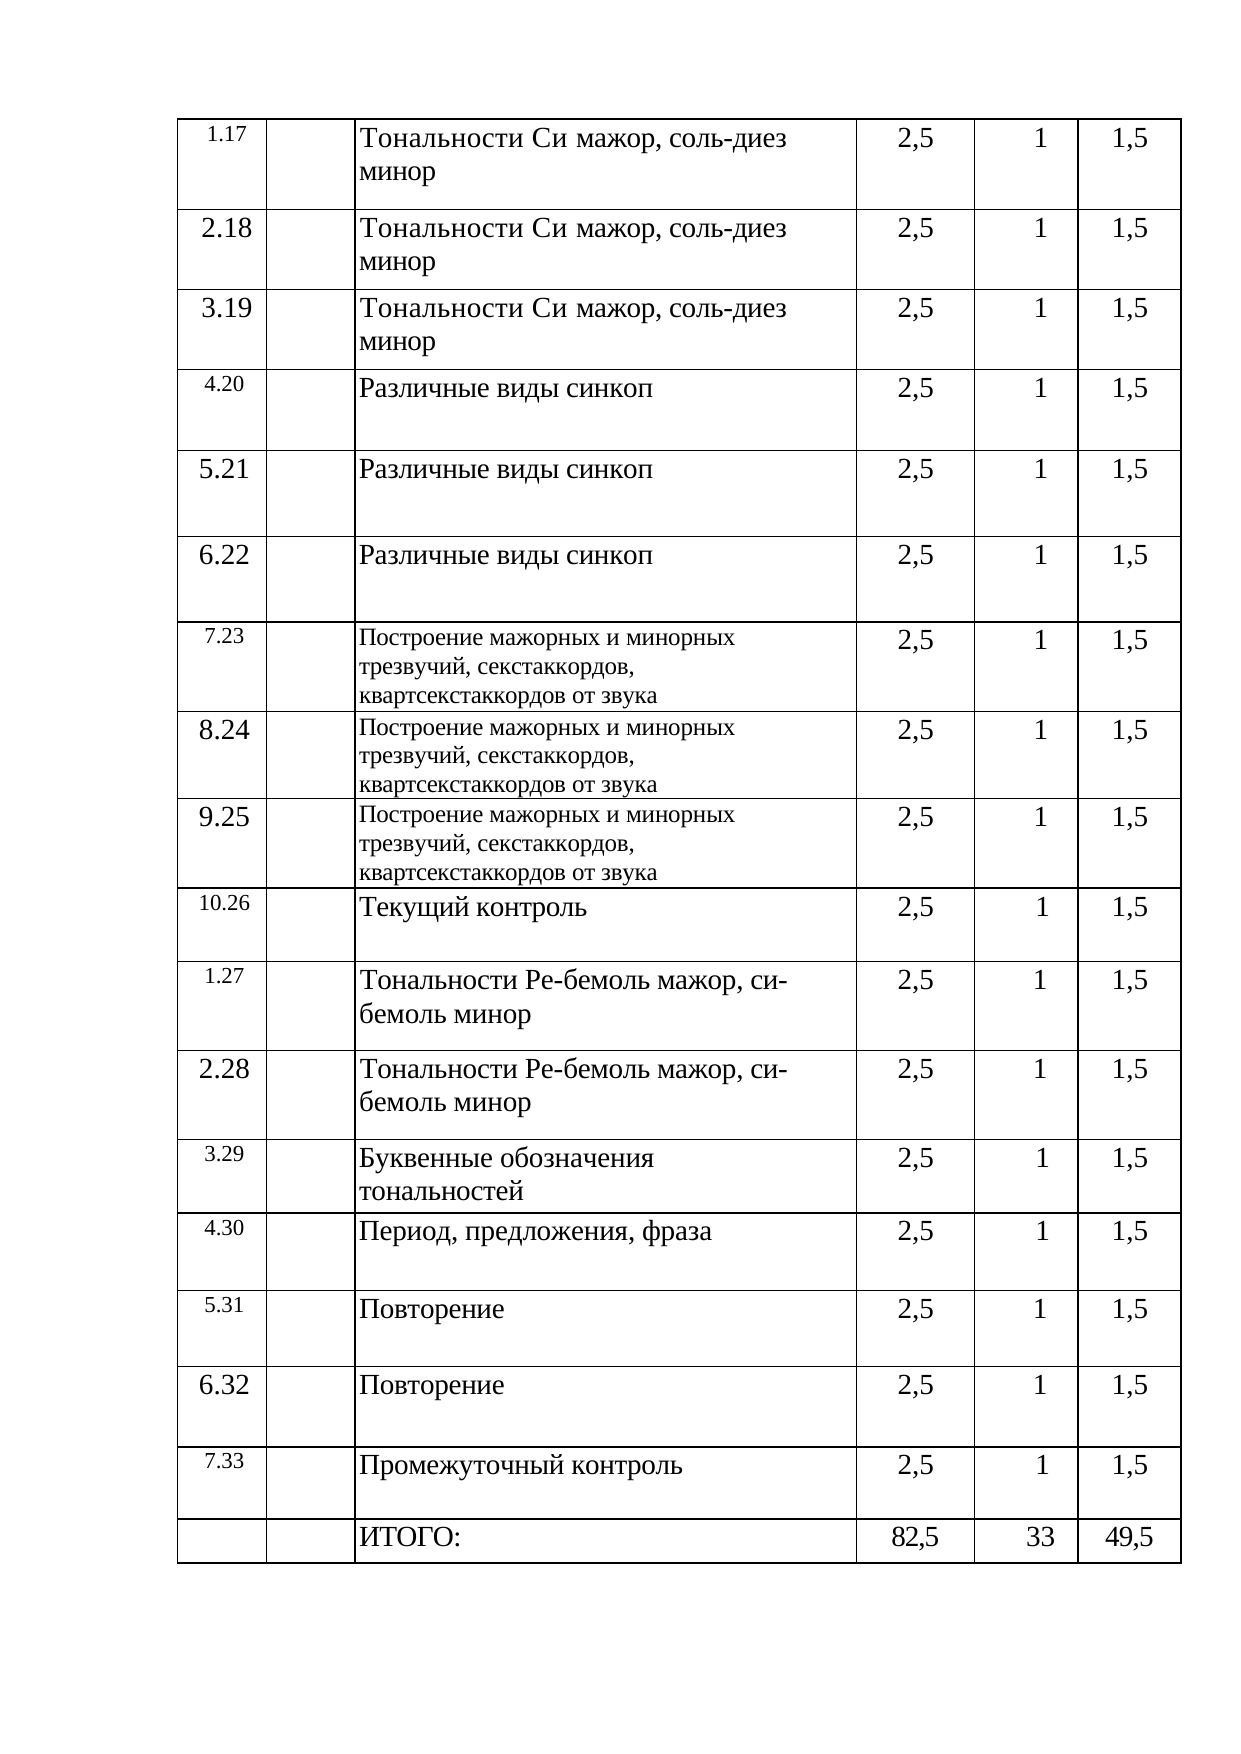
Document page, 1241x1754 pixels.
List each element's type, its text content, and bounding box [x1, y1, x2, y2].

table_cell [267, 290, 354, 369]
table_cell 3.19 [178, 290, 266, 369]
table_cell Построение мажорных и минорных трезвучий, секстаккордов, квартсекстаккордов от звука [356, 712, 856, 798]
table_cell [267, 120, 354, 209]
table_cell Различные виды синкоп [356, 451, 856, 536]
table_cell 1,5 [1079, 962, 1180, 1050]
table_cell Повторение [356, 1291, 856, 1366]
table_cell 1 [975, 799, 1077, 887]
table_cell Построение мажорных и минорных трезвучий, секстаккордов, квартсекстаккордов от звука [356, 799, 856, 887]
table_cell 9.25 [178, 799, 266, 887]
table_cell 2,5 [857, 370, 974, 450]
table_cell 1 [975, 1051, 1077, 1138]
table_cell [267, 370, 354, 450]
table_cell 7.33 [178, 1448, 266, 1518]
table_cell 1 [975, 962, 1077, 1050]
table_cell 6.32 [178, 1367, 266, 1446]
table_cell [178, 1520, 266, 1562]
table_cell Тональности Си мажор, соль-диез минор [356, 210, 856, 289]
table_cell [267, 1214, 354, 1290]
table_cell [267, 712, 354, 798]
table_cell 2,5 [857, 451, 974, 536]
table_cell 2,5 [857, 1140, 974, 1212]
table_cell 2,5 [857, 1214, 974, 1290]
table_cell 2,5 [857, 962, 974, 1050]
table_cell 1 [975, 537, 1077, 621]
table_cell 1,5 [1079, 1214, 1180, 1290]
table_cell 2,5 [857, 623, 974, 711]
table_cell 1 [975, 1291, 1077, 1366]
table_cell [267, 1140, 354, 1212]
table_cell 2,5 [857, 889, 974, 961]
table_cell 1 [975, 1214, 1077, 1290]
table_cell [267, 1367, 354, 1446]
table_cell 2,5 [857, 1367, 974, 1446]
table_cell [267, 1520, 354, 1562]
table_cell 1,5 [1079, 799, 1180, 887]
table_cell 1,5 [1079, 451, 1180, 536]
table_cell [267, 962, 354, 1050]
table_cell 1 [975, 290, 1077, 369]
table_cell 2,5 [857, 537, 974, 621]
table_cell 3.29 [178, 1140, 266, 1212]
table_cell [267, 451, 354, 536]
table_cell 1 [975, 623, 1077, 711]
table_cell Текущий контроль [356, 889, 856, 961]
table_cell 2,5 [857, 1448, 974, 1518]
table_cell [267, 1291, 354, 1366]
table_cell 1,5 [1079, 120, 1180, 209]
table_cell 2,5 [857, 799, 974, 887]
table_cell ИТОГО: [356, 1520, 856, 1562]
table_cell 1.27 [178, 962, 266, 1050]
table_cell 1 [975, 120, 1077, 209]
table_cell 1,5 [1079, 370, 1180, 450]
table_cell 4.20 [178, 370, 266, 450]
table_cell Период, предложения, фраза [356, 1214, 856, 1290]
table_cell Построение мажорных и минорных трезвучий, секстаккордов, квартсекстаккордов от звука [356, 623, 856, 711]
table_cell 1,5 [1079, 1051, 1180, 1138]
table_cell 8.24 [178, 712, 266, 798]
table_cell 2,5 [857, 1291, 974, 1366]
table_cell Тональности Си мажор, соль-диез минор [356, 120, 856, 209]
table_cell 2.28 [178, 1051, 266, 1138]
table_cell 5.21 [178, 451, 266, 536]
table_cell [267, 1448, 354, 1518]
table_cell 5.31 [178, 1291, 266, 1366]
table_cell 1,5 [1079, 290, 1180, 369]
table_cell Тональности Ре-бемоль мажор, си-бемоль минор [356, 962, 856, 1050]
table_cell 2,5 [857, 120, 974, 209]
table_cell [267, 623, 354, 711]
table_cell 1,5 [1079, 537, 1180, 621]
table_cell 1.17 [178, 120, 266, 209]
table_cell 1 [975, 889, 1077, 961]
table_cell Промежуточный контроль [356, 1448, 856, 1518]
table_cell Буквенные обозначения тональностей [356, 1140, 856, 1212]
table_cell Тональности Ре-бемоль мажор, си-бемоль минор [356, 1051, 856, 1138]
table_cell Повторение [356, 1367, 856, 1446]
table_cell 82,5 [857, 1520, 974, 1562]
table_cell 1,5 [1079, 623, 1180, 711]
table_cell 1,5 [1079, 1291, 1180, 1366]
table_cell 1 [975, 1448, 1077, 1518]
table_cell 1 [975, 370, 1077, 450]
table_cell 2,5 [857, 290, 974, 369]
table_cell [267, 537, 354, 621]
table_cell Тональности Си мажор, соль-диез минор [356, 290, 856, 369]
table_cell 1,5 [1079, 1367, 1180, 1446]
table_cell Различные виды синкоп [356, 370, 856, 450]
table_cell Различные виды синкоп [356, 537, 856, 621]
table_cell 1,5 [1079, 1448, 1180, 1518]
table_cell 1,5 [1079, 712, 1180, 798]
table_cell [267, 1051, 354, 1138]
table_cell 1 [975, 712, 1077, 798]
table_cell 2.18 [178, 210, 266, 289]
table_cell 10.26 [178, 889, 266, 961]
table_cell 1 [975, 451, 1077, 536]
table_cell [267, 889, 354, 961]
table_cell 1,5 [1079, 1140, 1180, 1212]
table_cell 1,5 [1079, 210, 1180, 289]
table_cell 6.22 [178, 537, 266, 621]
table_cell 1 [975, 1367, 1077, 1446]
table_cell 2,5 [857, 210, 974, 289]
table_cell 4.30 [178, 1214, 266, 1290]
table_cell [267, 799, 354, 887]
table_cell 1,5 [1079, 889, 1180, 961]
table_cell [267, 210, 354, 289]
table_cell 33 [975, 1520, 1077, 1562]
table_cell 7.23 [178, 623, 266, 711]
table_cell 2,5 [857, 712, 974, 798]
table_cell 1 [975, 1140, 1077, 1212]
table_cell 1 [975, 210, 1077, 289]
table_cell 2,5 [857, 1051, 974, 1138]
table_cell 49,5 [1079, 1520, 1180, 1562]
